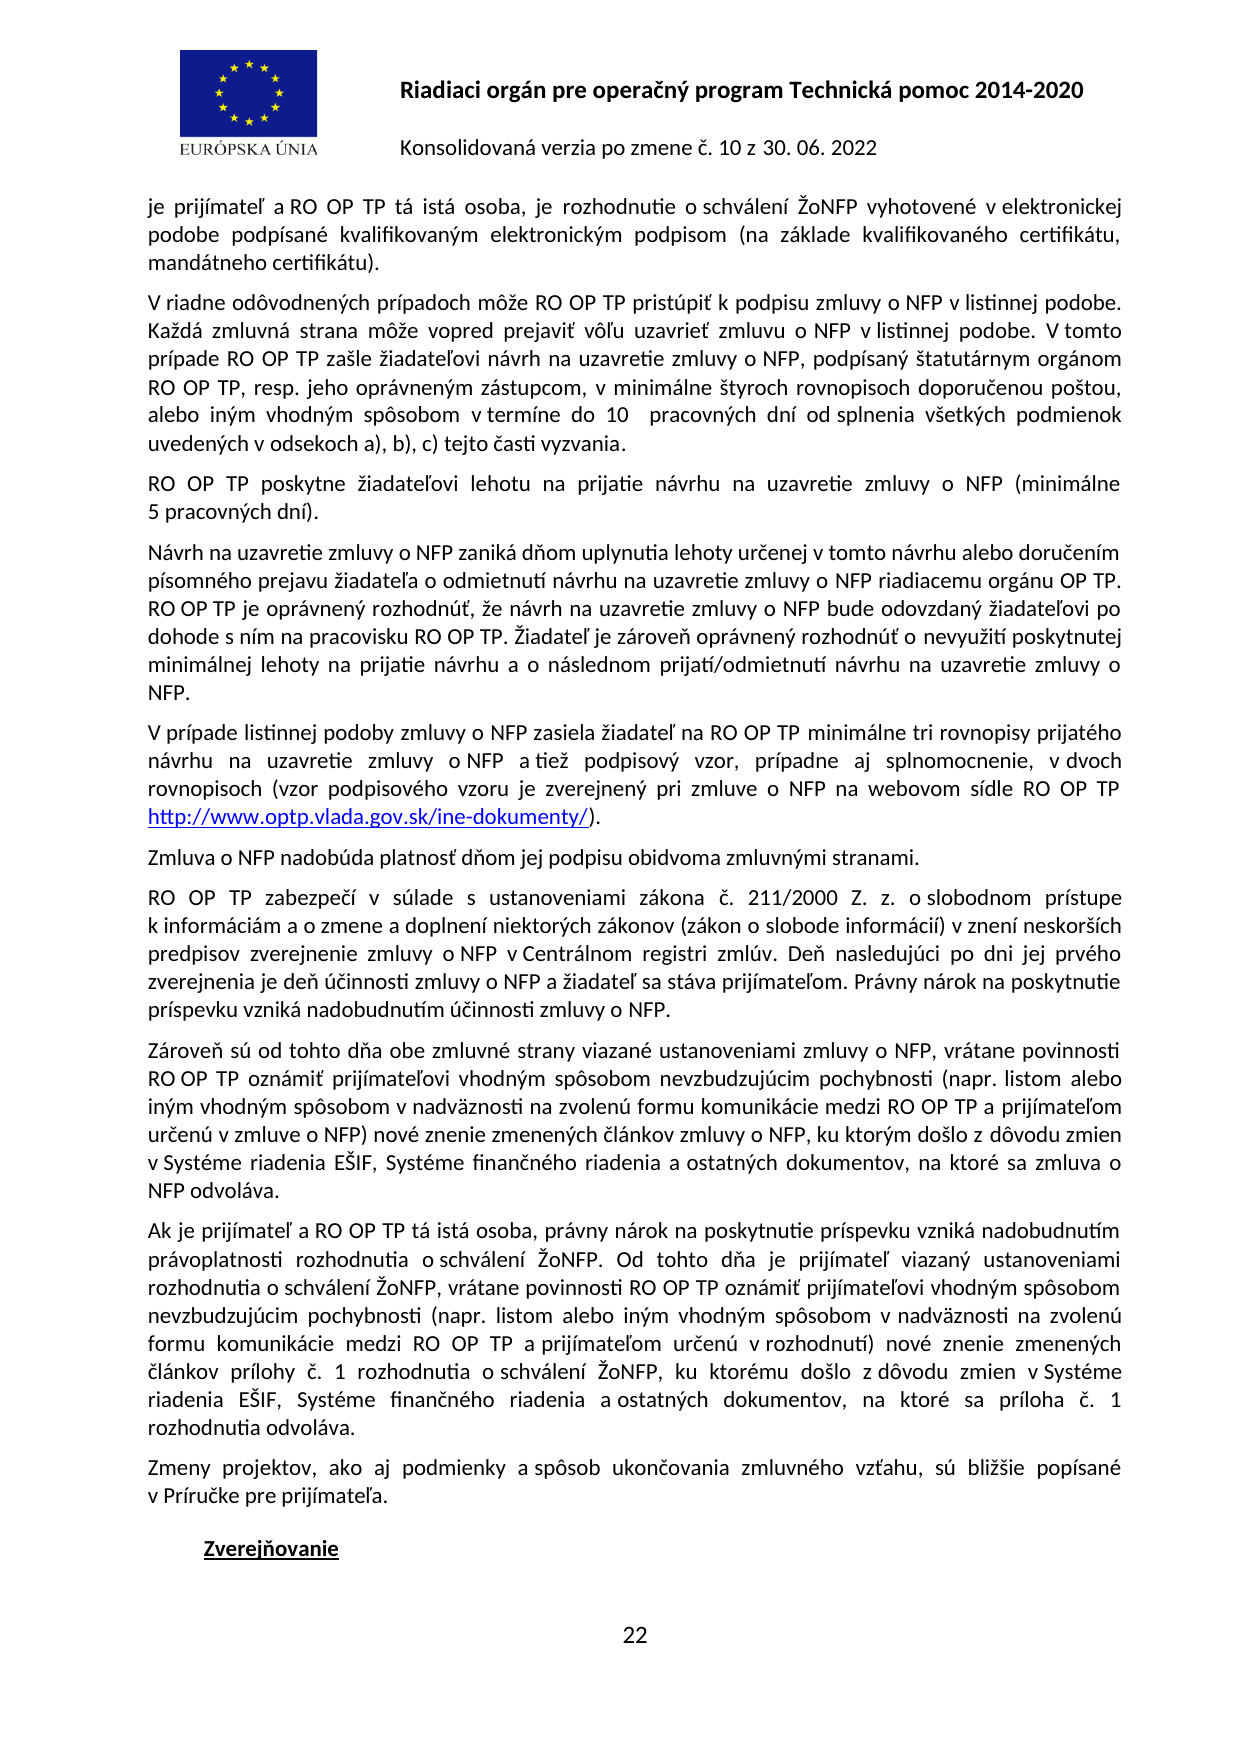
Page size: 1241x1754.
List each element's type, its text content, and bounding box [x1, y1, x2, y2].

text V riadne odôvodnených prípadoch môže RO OP TP pristúpiť k podpisu zmluvy o NFP v listinnej podobe. Každá zmluvná strana môže vopred prejaviť vôľu uzavrieť zmluvu o NFP v listinnej podobe. V tomto prípade RO OP TP zašle žiadateľovi návrh na uzavretie zmluvy o NFP, podpísaný štatutárnym orgánom RO OP TP, resp. jeho oprávneným zástupcom, v minimálne štyroch rovnopisoch doporučenou poštou, alebo iným vhodným spôsobom v termíne do 10 pracovných dní od splnenia všetkých podmienok uvedených v odsekoch a), b), c) tejto časti vyzvania. [148, 288, 1122, 457]
text Zverejňovanie [148, 1534, 1122, 1562]
text Zmluva o NFP nadobúda platnosť dňom jej podpisu obidvoma zmluvnými stranami. [148, 843, 1122, 871]
text RO OP TP poskytne žiadateľovi lehotu na prijatie návrhu na uzavretie zmluvy o NFP (minimálne 5 pracovných dní). [148, 469, 1122, 525]
text Zmeny projektov, ako aj podmienky a spôsob ukončovania zmluvného vzťahu, sú bližšie popísané v Príručke pre prijímateľa. [148, 1453, 1122, 1509]
text Zároveň sú od tohto dňa obe zmluvné strany viazané ustanoveniami zmluvy o NFP, vrátane povinnosti RO OP TP oznámiť prijímateľovi vhodným spôsobom nevzbudzujúcim pochybnosti (napr. listom alebo iným vhodným spôsobom v nadväznosti na zvolenú formu komunikácie medzi RO OP TP a prijímateľom určenú v zmluve o NFP) nové znenie zmenených článkov zmluvy o NFP, ku ktorým došlo z dôvodu zmien v Systéme riadenia EŠIF, Systéme finančného riadenia a ostatných dokumentov, na ktoré sa zmluva o NFP odvoláva. [148, 1036, 1122, 1204]
text RO OP TP zabezpečí v súlade s ustanoveniami zákona č. 211/2000 Z. z. o slobodnom prístupe k informáciám a o zmene a doplnení niektorých zákonov (zákon o slobode informácií) v znení neskorších predpisov zverejnenie zmluvy o NFP v Centrálnom registri zmlúv. Deň nasledujúci po dni jej prvého zverejnenia je deň účinnosti zmluvy o NFP a žiadateľ sa stáva prijímateľom. Právny nárok na poskytnutie príspevku vzniká nadobudnutím účinnosti zmluvy o NFP. [148, 883, 1122, 1023]
picture [179, 50, 318, 155]
text Ak je prijímateľ a RO OP TP tá istá osoba, právny nárok na poskytnutie príspevku vzniká nadobudnutím právoplatnosti rozhodnutia o schválení ŽoNFP. Od tohto dňa je prijímateľ viazaný ustanoveniami rozhodnutia o schválení ŽoNFP, vrátane povinnosti RO OP TP oznámiť prijímateľovi vhodným spôsobom nevzbudzujúcim pochybnosti (napr. listom alebo iným vhodným spôsobom v nadväznosti na zvolenú formu komunikácie medzi RO OP TP a prijímateľom určenú v rozhodnutí) nové znenie zmenených článkov prílohy č. 1 rozhodnutia o schválení ŽoNFP, ku ktorému došlo z dôvodu zmien v Systéme riadenia EŠIF, Systéme finančného riadenia a ostatných dokumentov, na ktoré sa príloha č. 1 rozhodnutia odvoláva. [148, 1217, 1122, 1441]
text Návrh na uzavretie zmluvy o NFP zaniká dňom uplynutia lehoty určenej v tomto návrhu alebo doručením písomného prejavu žiadateľa o odmietnutí návrhu na uzavretie zmluvy o NFP riadiacemu orgánu OP TP. RO OP TP je oprávnený rozhodnúť, že návrh na uzavretie zmluvy o NFP bude odovzdaný žiadateľovi po dohode s ním na pracovisku RO OP TP. Žiadateľ je zároveň oprávnený rozhodnúť o nevyužití poskytnutej minimálnej lehoty na prijatie návrhu a o následnom prijatí/odmietnutí návrhu na uzavretie zmluvy o NFP. [148, 538, 1122, 706]
text V prípade listinnej podoby zmluvy o NFP zasiela žiadateľ na RO OP TP minimálne tri rovnopisy prijatého návrhu na uzavretie zmluvy o NFP a tiež podpisový vzor, prípadne aj splnomocnenie, v dvoch rovnopisoch (vzor podpisového vzoru je zverejnený pri zmluve o NFP na webovom sídle RO OP TP http://www.optp.vlada.gov.sk/ine-dokumenty/). [148, 718, 1122, 830]
